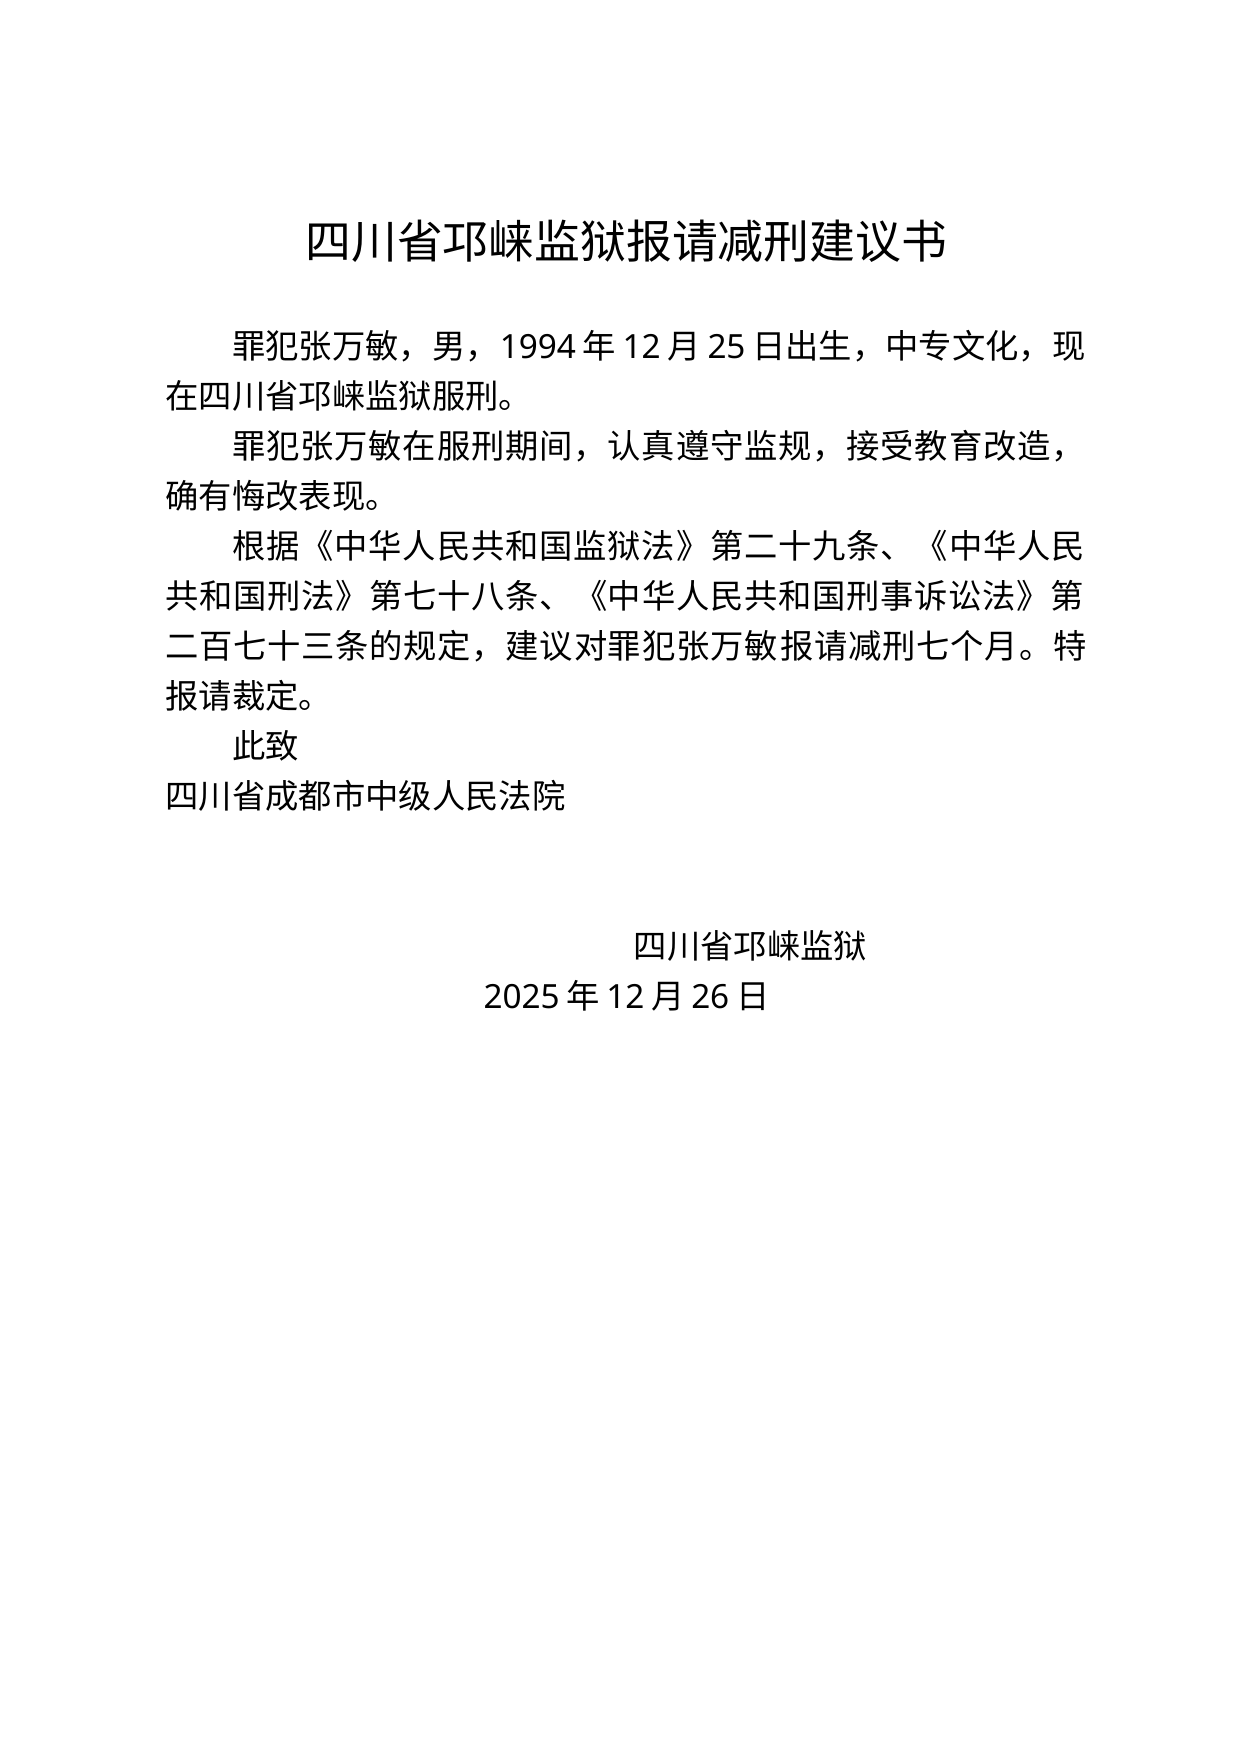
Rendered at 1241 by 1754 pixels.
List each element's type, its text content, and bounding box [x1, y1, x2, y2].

text 四川省邛崃监狱报请减刑建议书 [165, 218, 1087, 268]
text 此致 [165, 718, 1087, 768]
text 罪犯张万敏在服刑期间，认真遵守监规，接受教育改造，确有悔改表现。 [165, 418, 1087, 518]
text 2025年12月26日 [165, 968, 1087, 1018]
text 四川省邛崃监狱 [165, 918, 1087, 968]
text 罪犯张万敏，男，1994年12月25日出生，中专文化，现在四川省邛崃监狱服刑。 [165, 318, 1087, 418]
text 根据《中华人民共和国监狱法》第二十九条、《中华人民共和国刑法》第七十八条、《中华人民共和国刑事诉讼法》第二百七十三条的规定，建议对罪犯张万敏报请减刑七个月。特报请裁定。 [165, 518, 1087, 718]
text 四川省成都市中级人民法院 [165, 768, 1087, 818]
